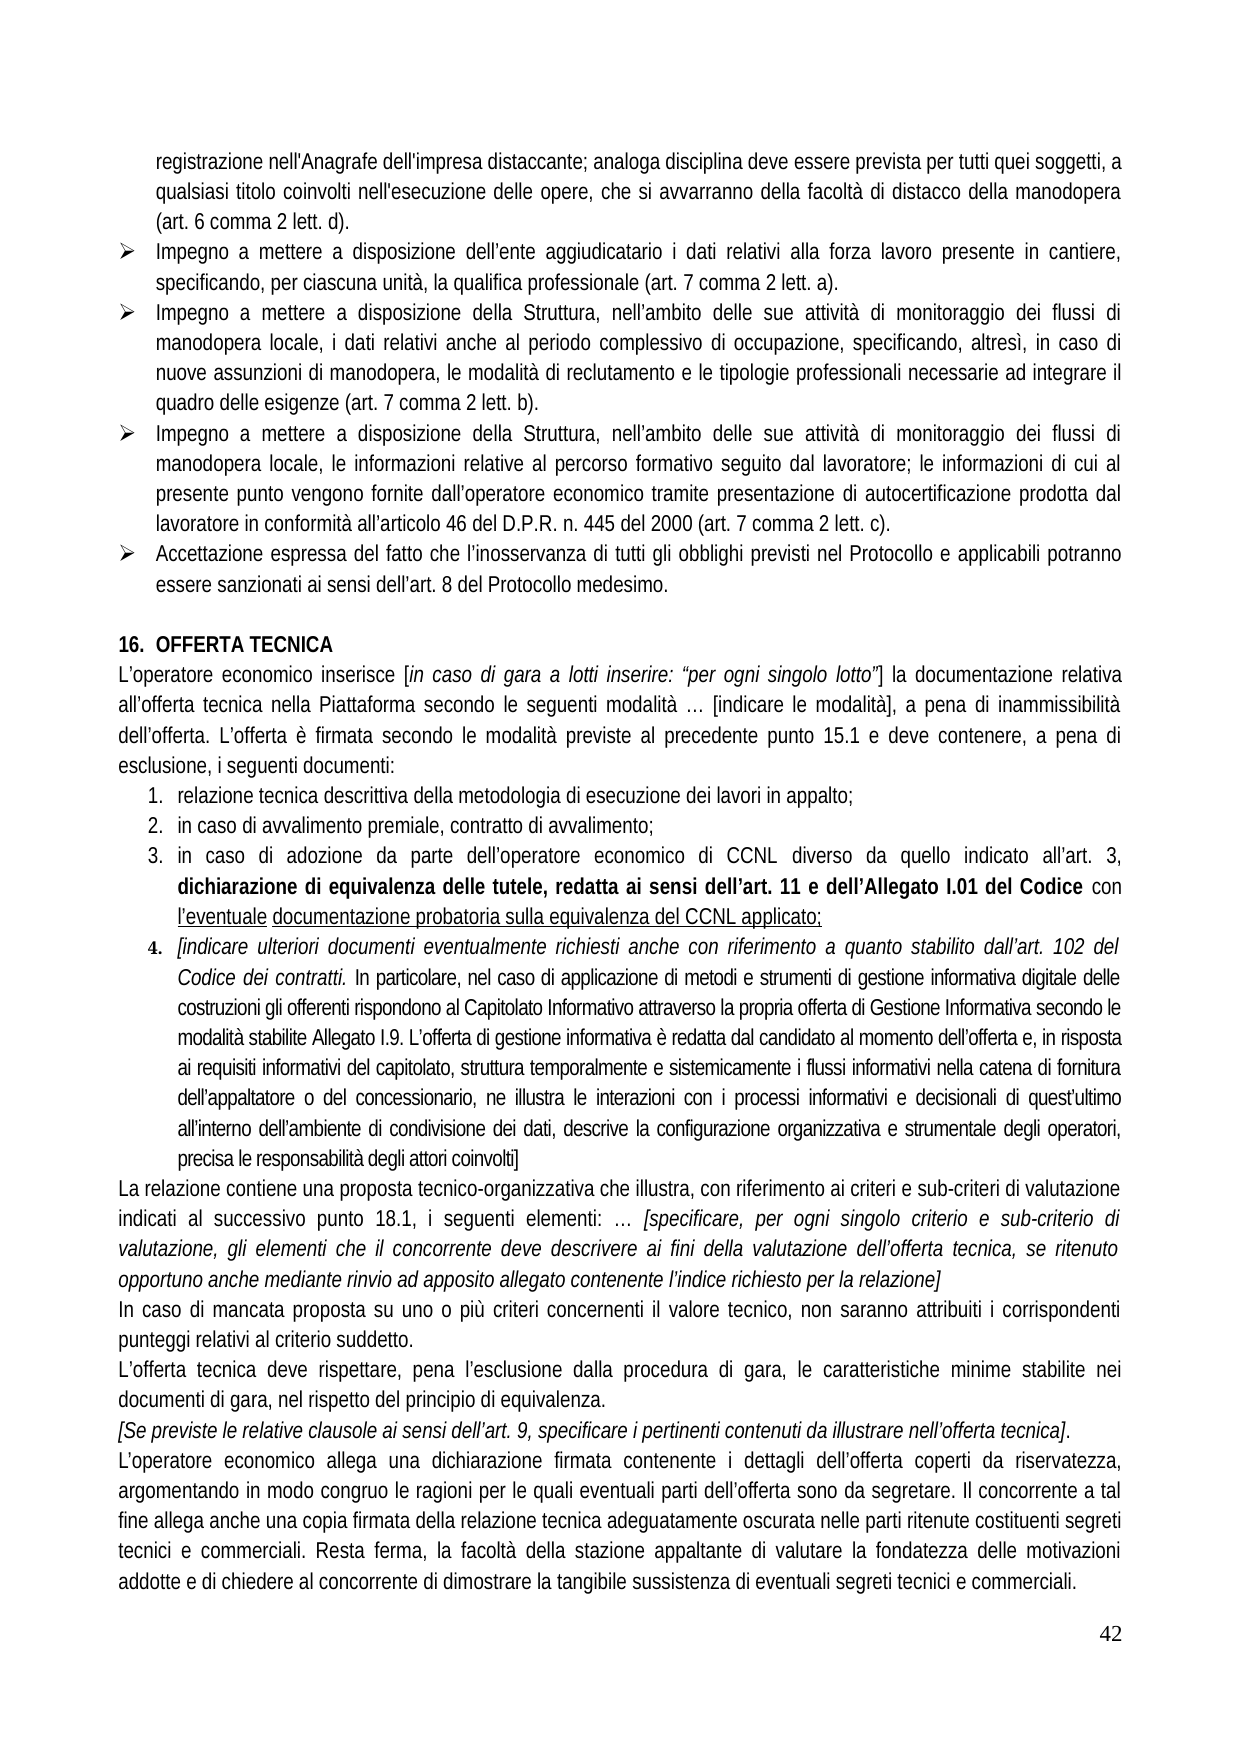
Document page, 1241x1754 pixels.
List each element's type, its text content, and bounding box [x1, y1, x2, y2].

subtitle OFFERTA TECNICA [118, 631, 1122, 657]
list relazione tecnica descrittiva della metodologia di esecuzione dei lavori in appalto; [148, 782, 1122, 808]
text L’operatore economico inserisce [in caso di gara a lotti inserire: “per ogni singolo lotto”] la documentazione relativa all’offerta tecnica nella Piattaforma secondo le seguenti modalità … [indicare le modalità], a pena di inammissibilità dell’offerta. L’offerta è firmata secondo le modalità previste al precedente punto 15.1 e deve contenere, a pena di esclusione, i seguenti documenti: [118, 661, 1122, 778]
text [Se previste le relative clausole ai sensi dell’art. 9, specificare i pertinenti contenuti da illustrare nell’offerta tecnica]. [118, 1417, 1122, 1443]
text In caso di mancata proposta su uno o più criteri concernenti il valore tecnico, non saranno attribuiti i corrispondenti punteggi relativi al criterio suddetto. [118, 1296, 1122, 1352]
list Impegno a mettere a disposizione dell’ente aggiudicatario i dati relativi alla forza lavoro presente in cantiere, specificando, per ciascuna unità, la qualifica professionale (art. 7 comma 2 lett. a). [118, 238, 1122, 295]
list Impegno a mettere a disposizione della Struttura, nell’ambito delle sue attività di monitoraggio dei flussi di manodopera locale, le informazioni relative al percorso formativo seguito dal lavoratore; le informazioni di cui al presente punto vengono fornite dall’operatore economico tramite presentazione di autocertificazione prodotta dal lavoratore in conformità all’articolo 46 del D.P.R. n. 445 del 2000 (art. 7 comma 2 lett. c). [118, 419, 1122, 536]
list Impegno a mettere a disposizione della Struttura, nell’ambito delle sue attività di monitoraggio dei flussi di manodopera locale, i dati relativi anche al periodo complessivo di occupazione, specificando, altresì, in caso di nuove assunzioni di manodopera, le modalità di reclutamento e le tipologie professionali necessarie ad integrare il quadro delle esigenze (art. 7 comma 2 lett. b). [118, 299, 1122, 416]
list Accettazione espressa del fatto che l’inosservanza di tutti gli obblighi previsti nel Protocollo e applicabili potranno essere sanzionati ai sensi dell’art. 8 del Protocollo medesimo. [118, 540, 1122, 597]
text La relazione contiene una proposta tecnico-organizzativa che illustra, con riferimento ai criteri e sub-criteri di valutazione indicati al successivo punto 18.1, i seguenti elementi: … [specificare, per ogni singolo criterio e sub-criterio di valutazione, gli elementi che il concorrente deve descrivere ai fini della valutazione dell’offerta tecnica, se ritenuto opportuno anche mediante rinvio ad apposito allegato contenente l’indice richiesto per la relazione] [118, 1175, 1122, 1292]
list in caso di avvalimento premiale, contratto di avvalimento; [148, 812, 1122, 838]
list [indicare ulteriori documenti eventualmente richiesti anche con riferimento a quanto stabilito dall’art. 102 del Codice dei contratti. In particolare, nel caso di applicazione di metodi e strumenti di gestione informativa digitale delle costruzioni gli offerenti rispondono al Capitolato Informativo attraverso la propria offerta di Gestione Informativa secondo le modalità stabilite Allegato I.9. L’offerta di gestione informativa è redatta dal candidato al momento dell’offerta e, in risposta ai requisiti informativi del capitolato, struttura temporalmente e sistemicamente i flussi informativi nella catena di fornitura dell’appaltatore o del concessionario, ne illustra le interazioni con i processi informativi e decisionali di quest’ultimo all’interno dell’ambiente di condivisione dei dati, descrive la configurazione organizzativa e strumentale degli operatori, precisa le responsabilità degli attori coinvolti] [148, 933, 1122, 1171]
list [118, 148, 1122, 234]
text L’operatore economico allega una dichiarazione firmata contenente i dettagli dell’offerta coperti da riservatezza, argomentando in modo congruo le ragioni per le quali eventuali parti dell’offerta sono da segretare. Il concorrente a tal fine allega anche una copia firmata della relazione tecnica adeguatamente oscurata nelle parti ritenute costituenti segreti tecnici e commerciali. Resta ferma, la facoltà della stazione appaltante di valutare la fondatezza delle motivazioni addotte e di chiedere al concorrente di dimostrare la tangibile sussistenza di eventuali segreti tecnici e commerciali. [118, 1447, 1122, 1594]
text L’offerta tecnica deve rispettare, pena l’esclusione dalla procedura di gara, le caratteristiche minime stabilite nei documenti di gara, nel rispetto del principio di equivalenza. [118, 1356, 1122, 1413]
list in caso di adozione da parte dell’operatore economico di CCNL diverso da quello indicato all’art. 3, dichiarazione di equivalenza delle tutele, redatta ai sensi dell’art. 11 e dell’Allegato I.01 del Codice con l’eventuale documentazione probatoria sulla equivalenza del CCNL applicato; [148, 842, 1122, 929]
